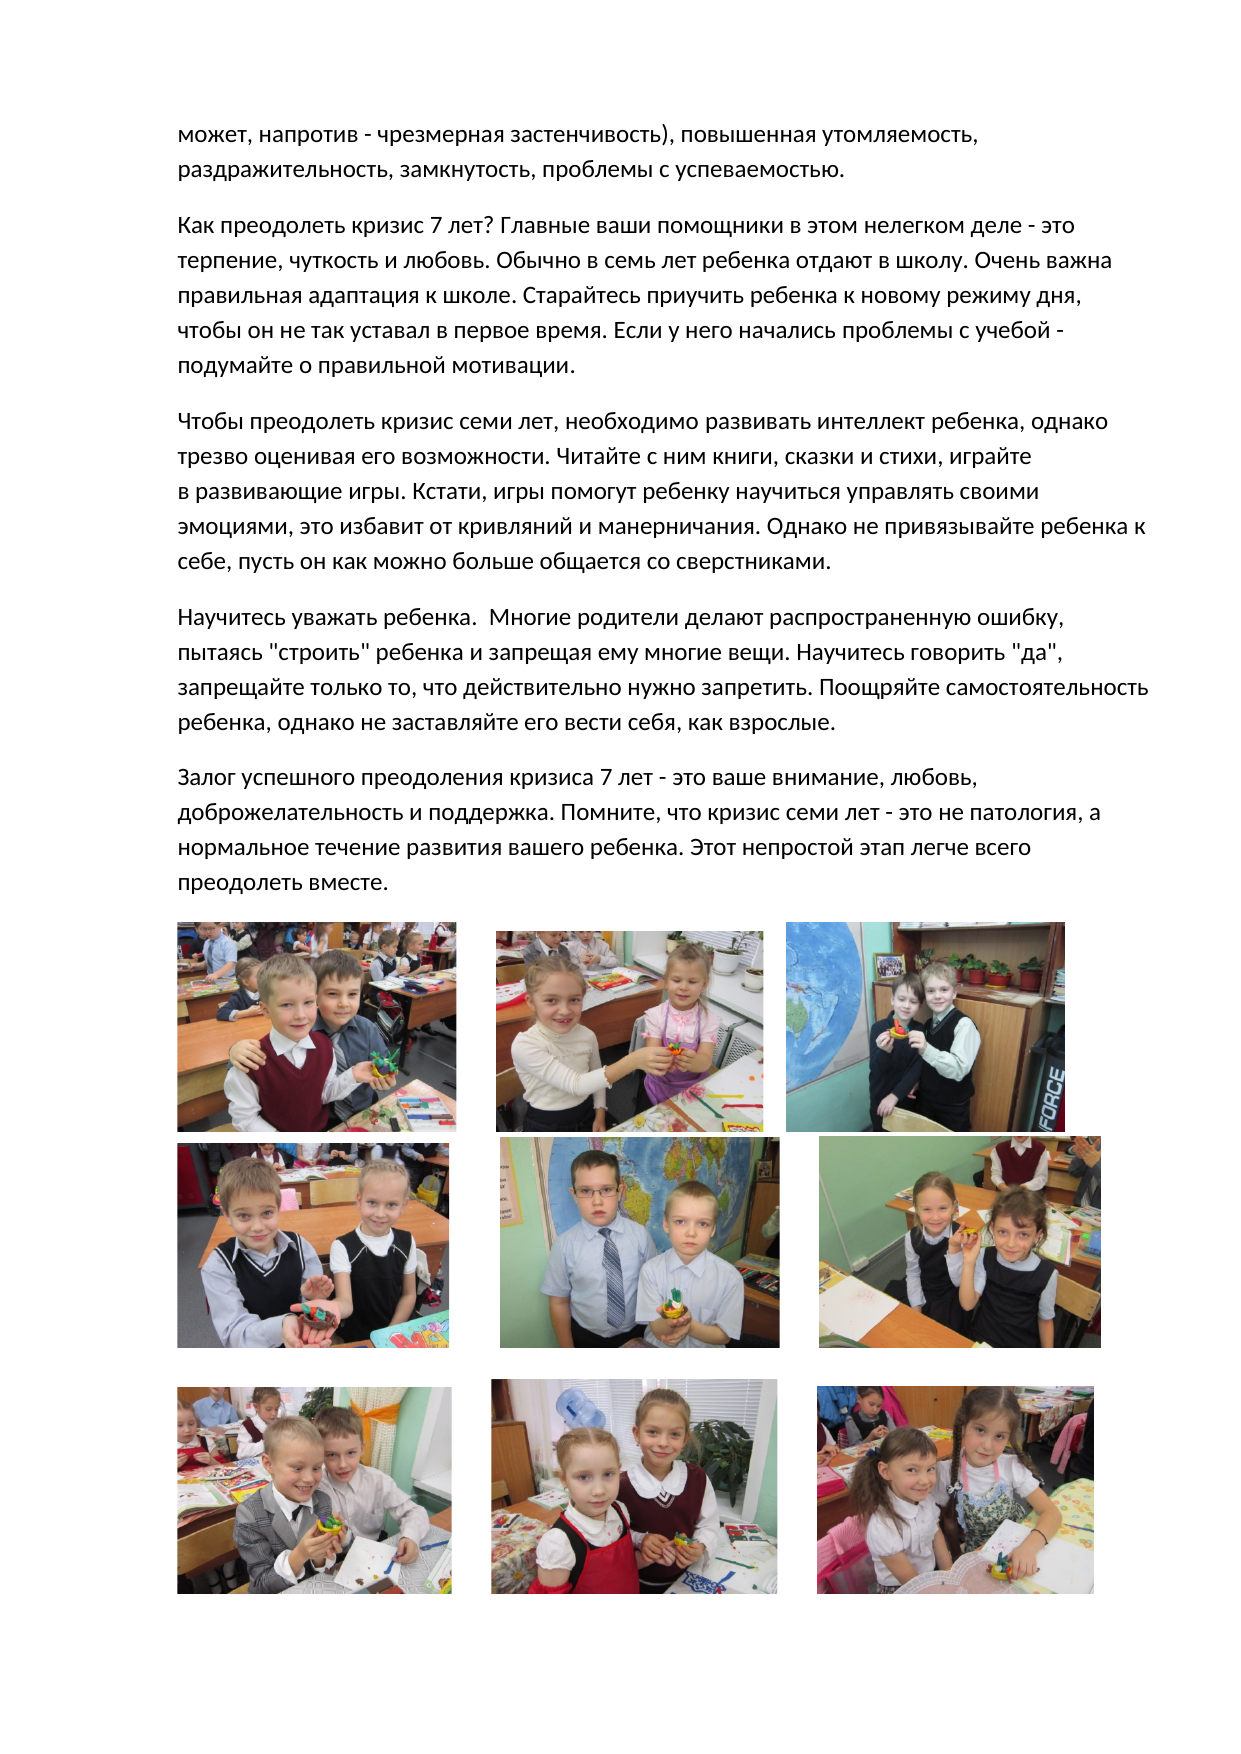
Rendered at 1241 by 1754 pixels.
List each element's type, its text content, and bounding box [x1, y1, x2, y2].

picture [819, 1136, 1101, 1348]
picture [177, 1387, 452, 1594]
picture [786, 922, 1065, 1132]
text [177, 118, 1152, 184]
picture [177, 922, 457, 1132]
picture [496, 931, 764, 1132]
picture [500, 1137, 780, 1348]
picture [817, 1386, 1094, 1594]
text Научитесь уважать ребенка. Многие родители делают распространенную ошибку, пытаясь "строить" ребенка и запрещая ему многие вещи. Научитесь говорить "да", запрещайте только то, что действительно нужно запретить. Поощряйте самостоятельность ребенка, однако не заставляйте его вести себя, как взрослые. [177, 601, 1152, 736]
picture [491, 1379, 778, 1594]
text Чтобы преодолеть кризис семи лет, необходимо развивать интеллект ребенка, однако трезво оценивая его возможности. Читайте с ним книги, сказки и стихи, играйте в развивающие игры. Кстати, игры помогут ребенку научиться управлять своими эмоциями, это избавит от кривляний и манерничания. Однако не привязывайте ребенка к себе, пусть он как можно больше общается со сверстниками. [177, 405, 1152, 575]
text Залог успешного преодоления кризиса 7 лет - это ваше внимание, любовь, доброжелательность и поддержка. Помните, что кризис семи лет - это не патология, а нормальное течение развития вашего ребенка. Этот непростой этап легче всего преодолеть вместе. [177, 761, 1152, 897]
picture [177, 1143, 450, 1348]
text Как преодолеть кризис 7 лет? Главные ваши помощники в этом нелегком деле - это терпение, чуткость и любовь. Обычно в семь лет ребенка отдают в школу. Очень важна правильная адаптация к школе. Старайтесь приучить ребенка к новому режиму дня, чтобы он не так уставал в первое время. Если у него начались проблемы с учебой - подумайте о правильной мотивации. [177, 209, 1152, 379]
